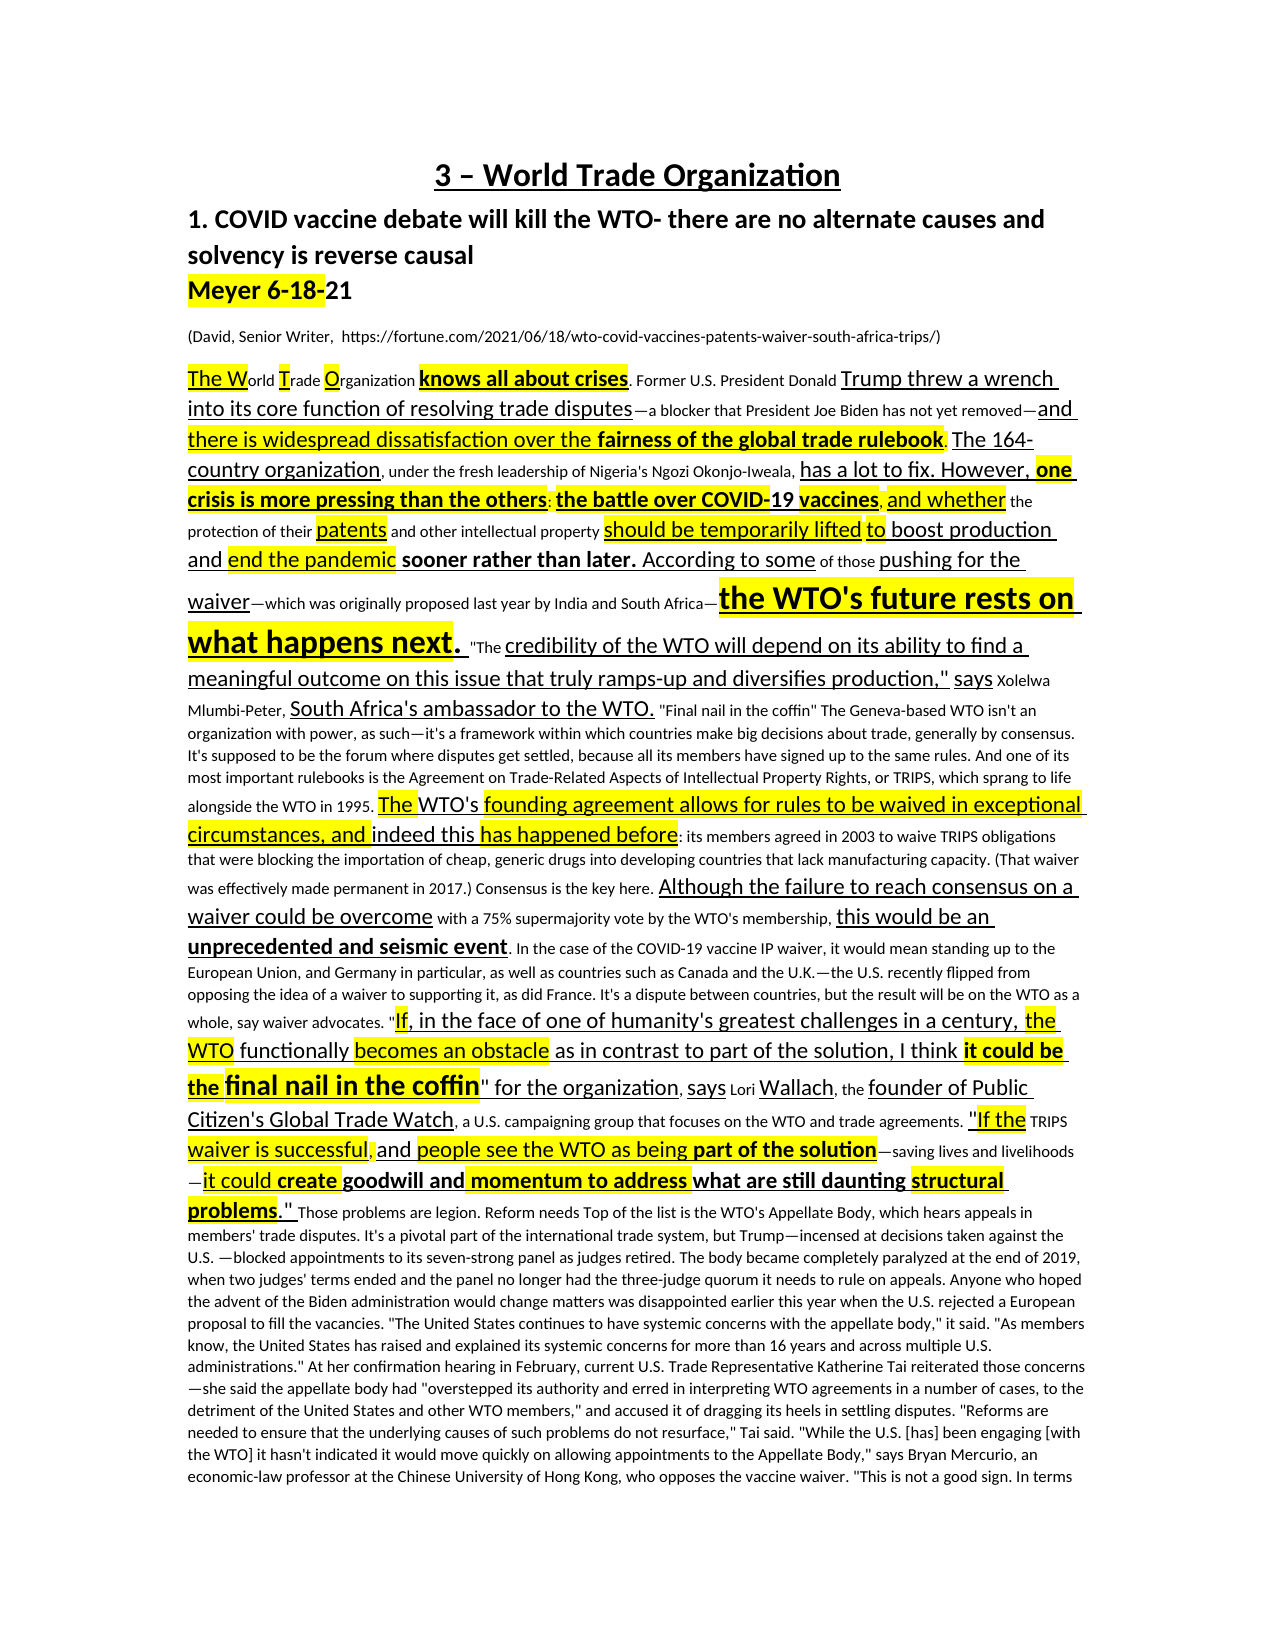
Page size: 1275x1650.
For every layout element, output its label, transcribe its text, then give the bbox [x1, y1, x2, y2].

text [187, 364, 1087, 1486]
subtitle 3 – World Trade Organization [187, 154, 1087, 195]
text Meyer 6-18-21 [187, 273, 1087, 307]
subtitle 1. COVID vaccine debate will kill the WTO- there are no alternate causes and solvency is reverse causal [187, 202, 1087, 271]
text (David, Senior Writer, https://fortune.com/2021/06/18/wto-covid-vaccines-patents-waiver-south-africa-trips/) [187, 326, 1087, 346]
